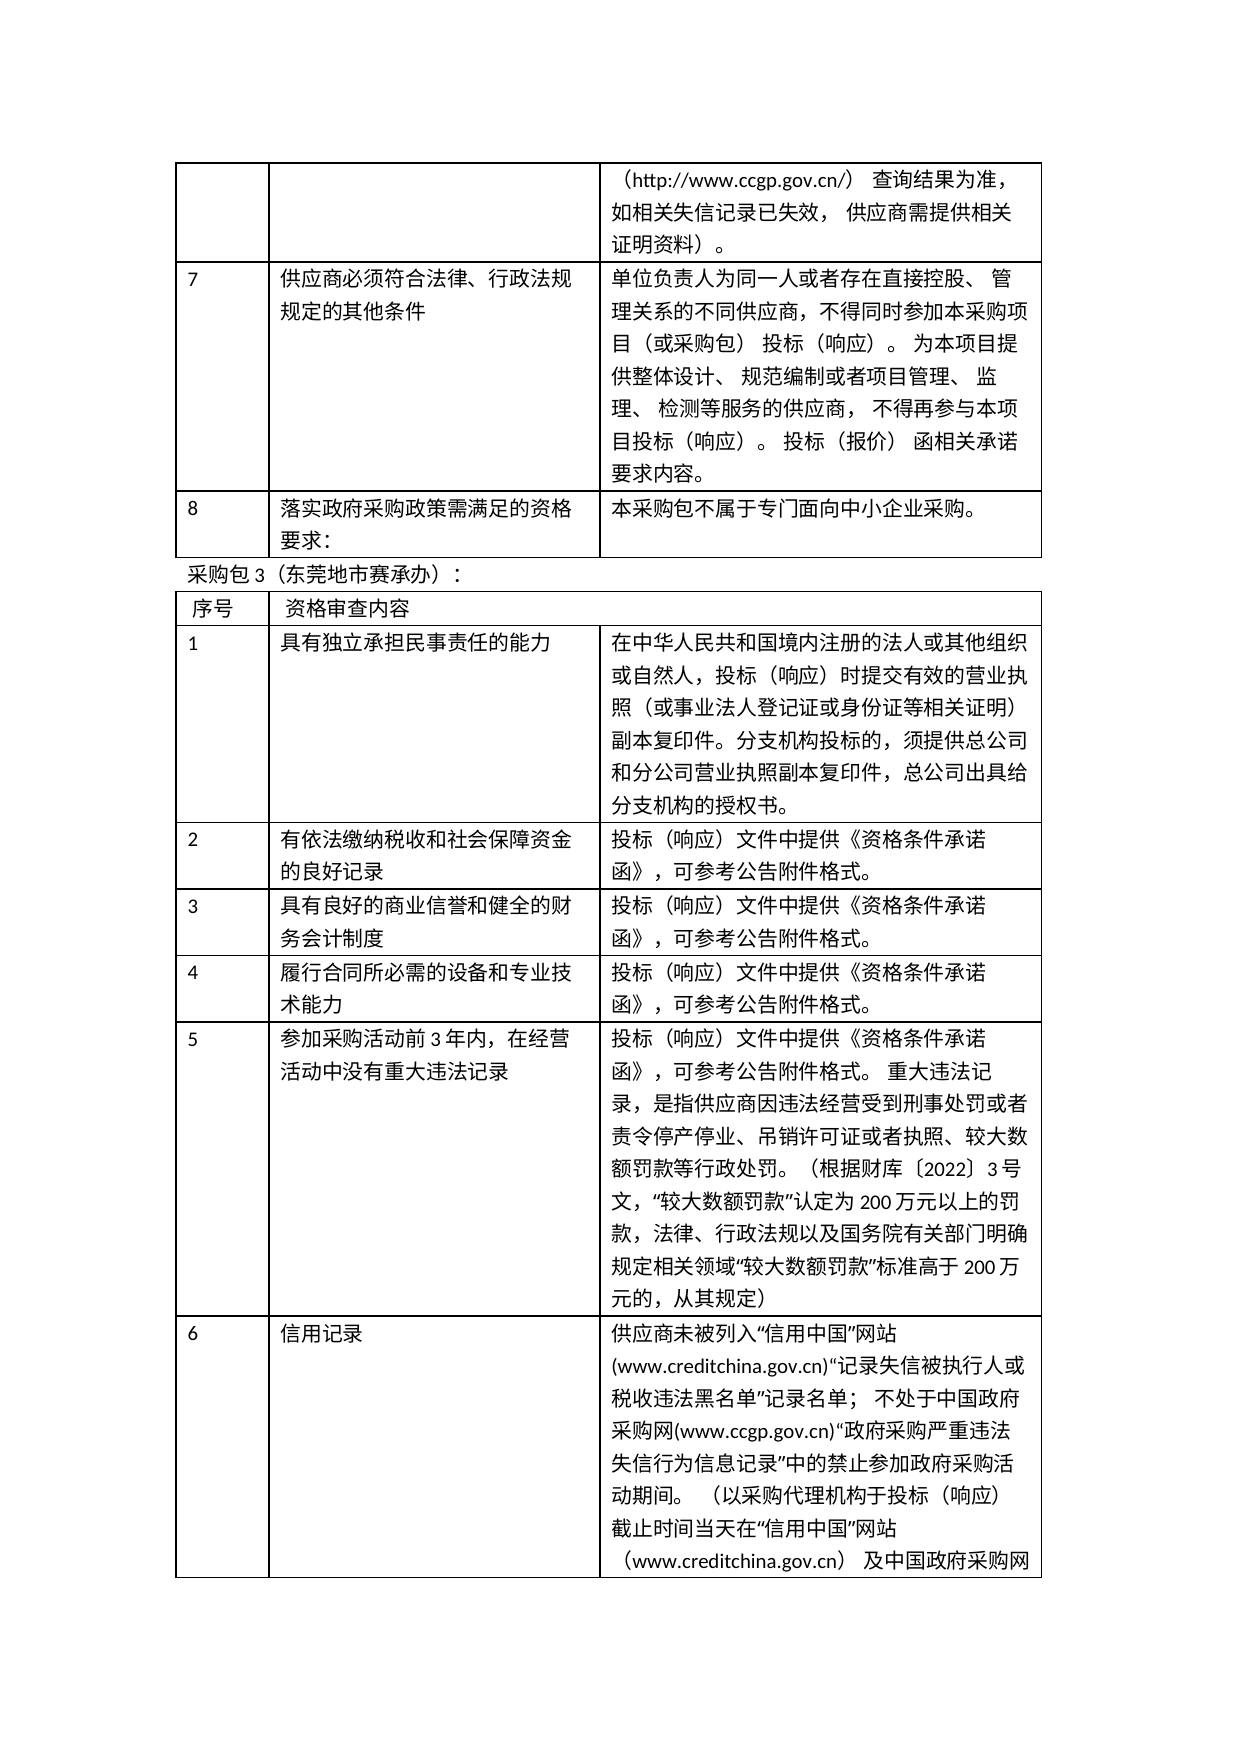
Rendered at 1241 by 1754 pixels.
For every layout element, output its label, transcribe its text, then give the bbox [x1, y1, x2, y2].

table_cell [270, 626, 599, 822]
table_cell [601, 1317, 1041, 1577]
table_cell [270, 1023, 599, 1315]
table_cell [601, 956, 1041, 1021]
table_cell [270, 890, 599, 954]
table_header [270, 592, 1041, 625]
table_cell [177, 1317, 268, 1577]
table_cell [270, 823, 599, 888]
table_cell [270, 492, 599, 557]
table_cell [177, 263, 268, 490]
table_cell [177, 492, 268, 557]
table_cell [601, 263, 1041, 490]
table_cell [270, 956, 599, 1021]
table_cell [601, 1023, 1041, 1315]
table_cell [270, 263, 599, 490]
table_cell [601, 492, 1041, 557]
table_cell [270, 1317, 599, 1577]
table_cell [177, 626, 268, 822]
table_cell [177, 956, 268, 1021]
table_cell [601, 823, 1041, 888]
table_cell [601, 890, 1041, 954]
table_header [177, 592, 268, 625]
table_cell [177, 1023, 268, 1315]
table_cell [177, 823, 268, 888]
text 采购包3（东莞地市赛承办）： [187, 558, 1053, 591]
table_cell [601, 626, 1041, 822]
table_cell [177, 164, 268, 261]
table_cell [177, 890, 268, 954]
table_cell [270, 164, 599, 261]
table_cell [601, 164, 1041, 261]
